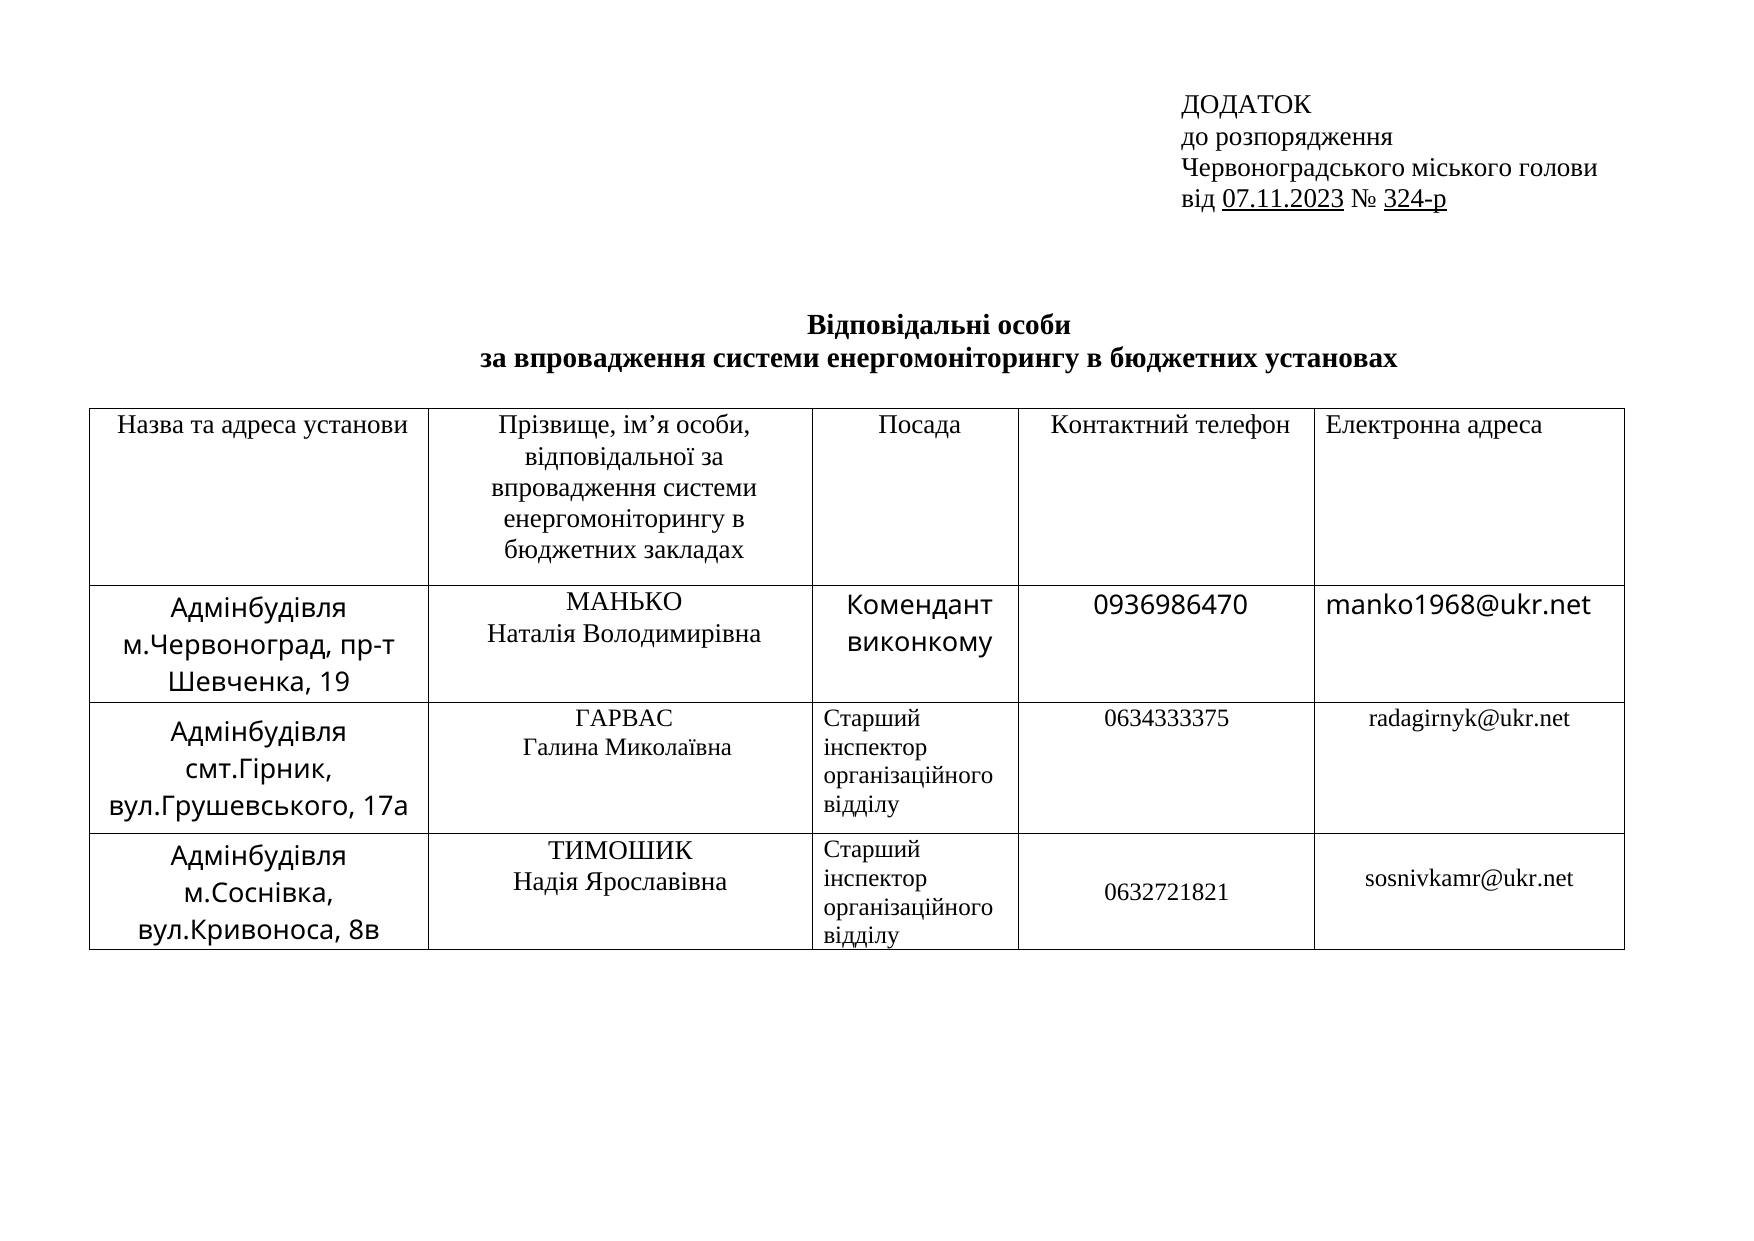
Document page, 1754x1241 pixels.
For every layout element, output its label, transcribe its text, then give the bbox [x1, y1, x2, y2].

table_header Назва та адреса установи [90, 409, 428, 584]
table_cell Комендант виконкому [813, 586, 1018, 702]
table_header Посада [813, 409, 1018, 584]
table_cell radagirnyk@ukr.net [1315, 703, 1624, 833]
text Червоноградського міського голови [1181, 151, 1665, 182]
table_cell sosnivkamr@ukr.net [1315, 834, 1624, 949]
table_cell Старший інспектор організаційного відділу [813, 703, 1018, 833]
table_cell 0632721821 [1019, 834, 1314, 949]
table_cell МАНЬКО Наталія Володимирівна [429, 586, 812, 702]
table_cell ГАРВАС Галина Миколаївна [429, 703, 812, 833]
table_cell Адмінбудівля смт.Гірник, вул.Грушевського, 17а [90, 703, 428, 833]
text за впровадження системи енергомоніторингу в бюджетних установах [88, 340, 1701, 374]
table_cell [813, 834, 1018, 949]
text Відповідальні особи [88, 307, 1701, 340]
table_cell manko1968@ukr.net [1315, 586, 1624, 702]
text від 07.11.2023 № 324-р [1181, 182, 1665, 213]
table_cell 0634333375 [1019, 703, 1314, 833]
table_header Прізвище, ім’я особи, відповідальної за впровадження системи енергомоніторингу в бюджетних закладах [429, 409, 812, 584]
table_cell Адмінбудівля м.Червоноград, пр-т Шевченка, 19 [90, 586, 428, 702]
table_cell Адмінбудівля м.Соснівка, вул.Кривоноса, 8в [90, 834, 428, 949]
table_header Контактний телефон [1019, 409, 1314, 584]
text до розпорядження [1181, 120, 1665, 151]
text ДОДАТОК [1181, 88, 1665, 120]
table_header Електронна адреса [1315, 409, 1624, 584]
table_cell ТИМОШИК Надія Ярославівна [429, 834, 812, 949]
table_cell 0936986470 [1019, 586, 1314, 702]
